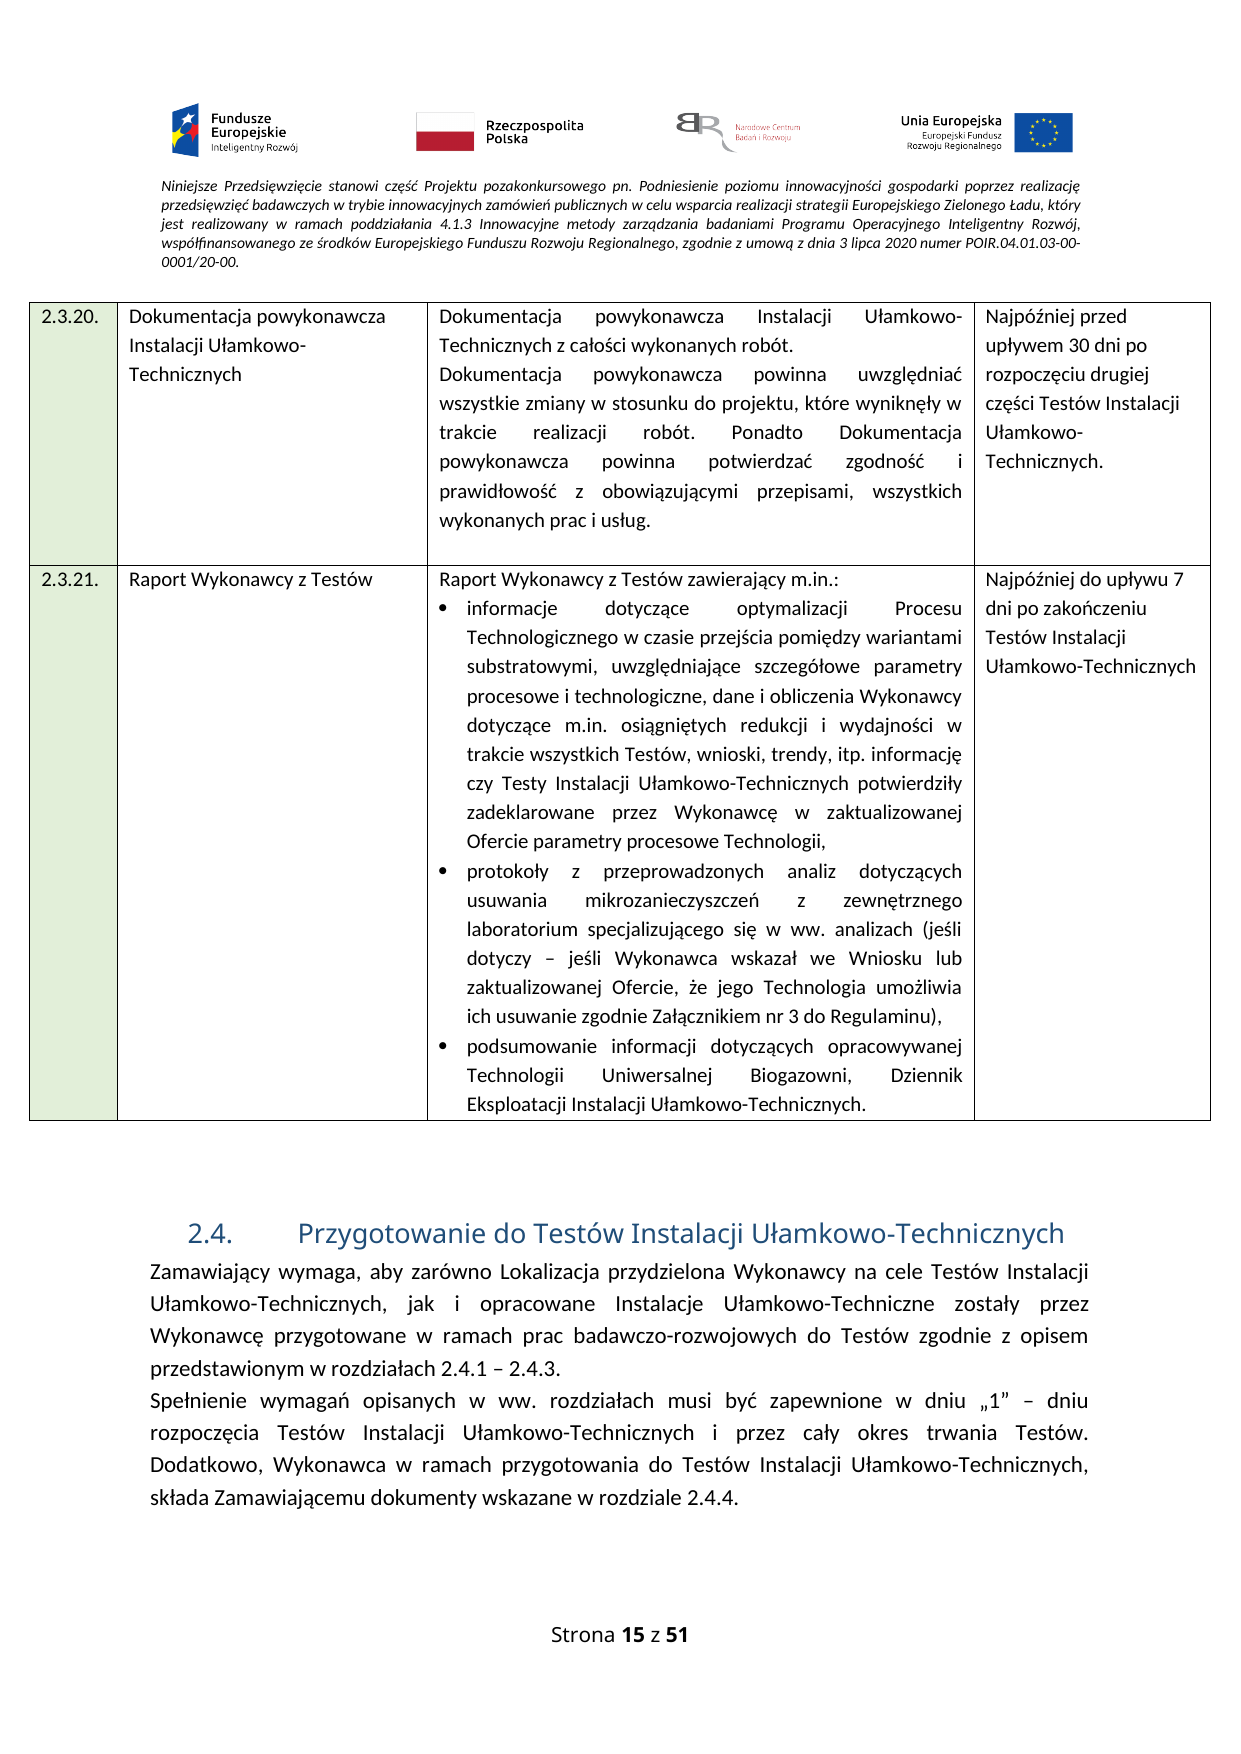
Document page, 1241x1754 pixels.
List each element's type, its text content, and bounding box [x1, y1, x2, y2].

table_cell Najpóźniej do upływu 7 dni po zakończeniu Testów Instalacji Ułamkowo-Technicznych [975, 566, 1210, 1120]
table_cell [30, 566, 117, 1120]
table_cell [30, 303, 117, 565]
table_cell Raport Wykonawcy z Testów [118, 566, 427, 1120]
table_cell Dokumentacja powykonawcza Instalacji Ułamkowo-Technicznych [118, 303, 427, 565]
table_cell Dokumentacja powykonawcza Instalacji Ułamkowo-Technicznych z całości wykonanych robót. Dokumentacja powykonawcza powinna uwzględniać wszystkie zmiany w stosunku do projektu, które wyniknęły w trakcie realizacji robót. Ponadto Dokumentacja powykonawcza powinna potwierdzać zgodność i prawidłowość z obowiązującymi przepisami, wszystkich wykonanych prac i usług. [428, 303, 974, 565]
picture [172, 103, 1073, 157]
list Przygotowanie do Testów Instalacji Ułamkowo-Technicznych [187, 1215, 1090, 1252]
table_cell Raport Wykonawcy z Testów zawierający m.in.: informacje dotyczące optymalizacji Procesu Technologicznego w czasie przejścia pomiędzy wariantami substratowymi, uwzględniające szczegółowe parametry procesowe i technologiczne, dane i obliczenia Wykonawcy dotyczące m.in. osiągniętych redukcji i wydajności w trakcie wszystkich Testów, wnioski, trendy, itp. informację czy Testy Instalacji Ułamkowo-Technicznych potwierdziły zadeklarowane przez Wykonawcę w zaktualizowanej Ofercie parametry procesowe Technologii, protokoły z przeprowadzonych analiz dotyczących usuwania mikrozanieczyszczeń z zewnętrznego laboratorium specjalizującego się w ww. analizach (jeśli dotyczy – jeśli Wykonawca wskazał we Wniosku lub zaktualizowanej Ofercie, że jego Technologia umożliwia ich usuwanie zgodnie Załącznikiem nr 3 do Regulaminu), podsumowanie informacji dotyczących opracowywanej Technologii Uniwersalnej Biogazowni, Dziennik Eksploatacji Instalacji Ułamkowo-Technicznych. [428, 566, 974, 1120]
text Zamawiający wymaga, aby zarówno Lokalizacja przydzielona Wykonawcy na cele Testów Instalacji Ułamkowo-Technicznych, jak i opracowane Instalacje Ułamkowo-Techniczne zostały przez Wykonawcę przygotowane w ramach prac badawczo-rozwojowych do Testów zgodnie z opisem przedstawionym w rozdziałach 2.4.1 – 2.4.3. [150, 1257, 1090, 1382]
text Spełnienie wymagań opisanych w ww. rozdziałach musi być zapewnione w dniu „1” – dniu rozpoczęcia Testów Instalacji Ułamkowo-Technicznych i przez cały okres trwania Testów. Dodatkowo, Wykonawca w ramach przygotowania do Testów Instalacji Ułamkowo-Technicznych, składa Zamawiającemu dokumenty wskazane w rozdziale 2.4.4. [150, 1386, 1090, 1511]
table_cell Najpóźniej przed upływem 30 dni po rozpoczęciu drugiej części Testów Instalacji Ułamkowo-Technicznych. [975, 303, 1210, 565]
